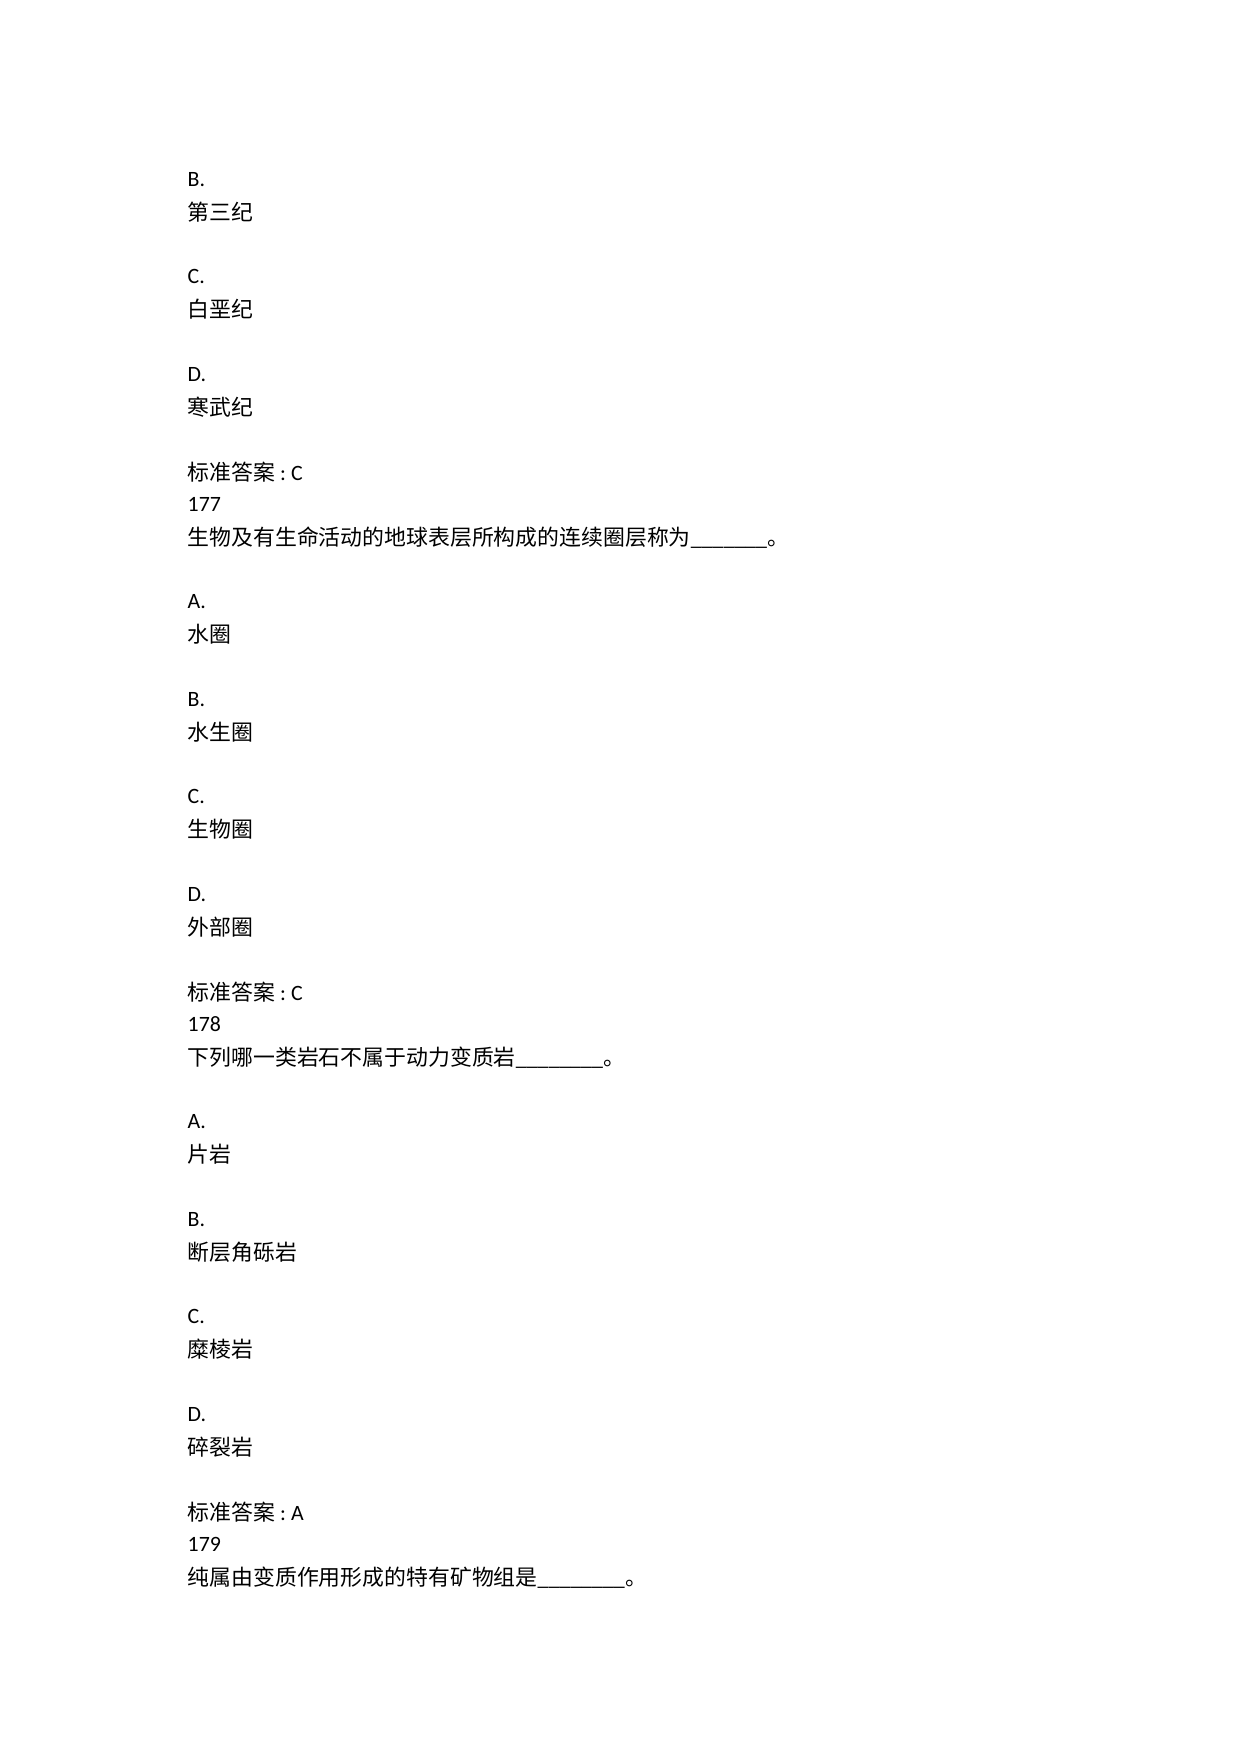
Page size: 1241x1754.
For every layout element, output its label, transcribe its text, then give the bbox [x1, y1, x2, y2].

text D. [187, 1397, 1053, 1429]
text 碎裂岩 [187, 1429, 1053, 1462]
text D. [187, 877, 1053, 909]
text 标准答案 : A [187, 1494, 1053, 1527]
text 177 [187, 487, 1053, 519]
text 178 [187, 1007, 1053, 1039]
text 标准答案 : C [187, 974, 1053, 1007]
text 片岩 [187, 1137, 1053, 1169]
text 生物圈 [187, 812, 1053, 844]
text B. [187, 682, 1053, 714]
text C. [187, 1299, 1053, 1332]
text 纯属由变质作用形成的特有矿物组是________。 [187, 1559, 1053, 1592]
text 生物及有生命活动的地球表层所构成的连续圈层称为_______。 [187, 519, 1053, 552]
text 179 [187, 1527, 1053, 1559]
text C. [187, 259, 1053, 292]
text 水生圈 [187, 714, 1053, 747]
text 寒武纪 [187, 389, 1053, 422]
text 第三纪 [187, 194, 1053, 227]
text 白垩纪 [187, 292, 1053, 324]
text B. [187, 1202, 1053, 1234]
text 外部圈 [187, 909, 1053, 942]
text B. [187, 162, 1053, 194]
text 下列哪一类岩石不属于动力变质岩________。 [187, 1039, 1053, 1072]
text C. [187, 779, 1053, 812]
text D. [187, 357, 1053, 389]
text A. [187, 584, 1053, 617]
text A. [187, 1104, 1053, 1137]
text 标准答案 : C [187, 454, 1053, 487]
text 断层角砾岩 [187, 1234, 1053, 1267]
text 糜棱岩 [187, 1332, 1053, 1364]
text 水圈 [187, 617, 1053, 649]
